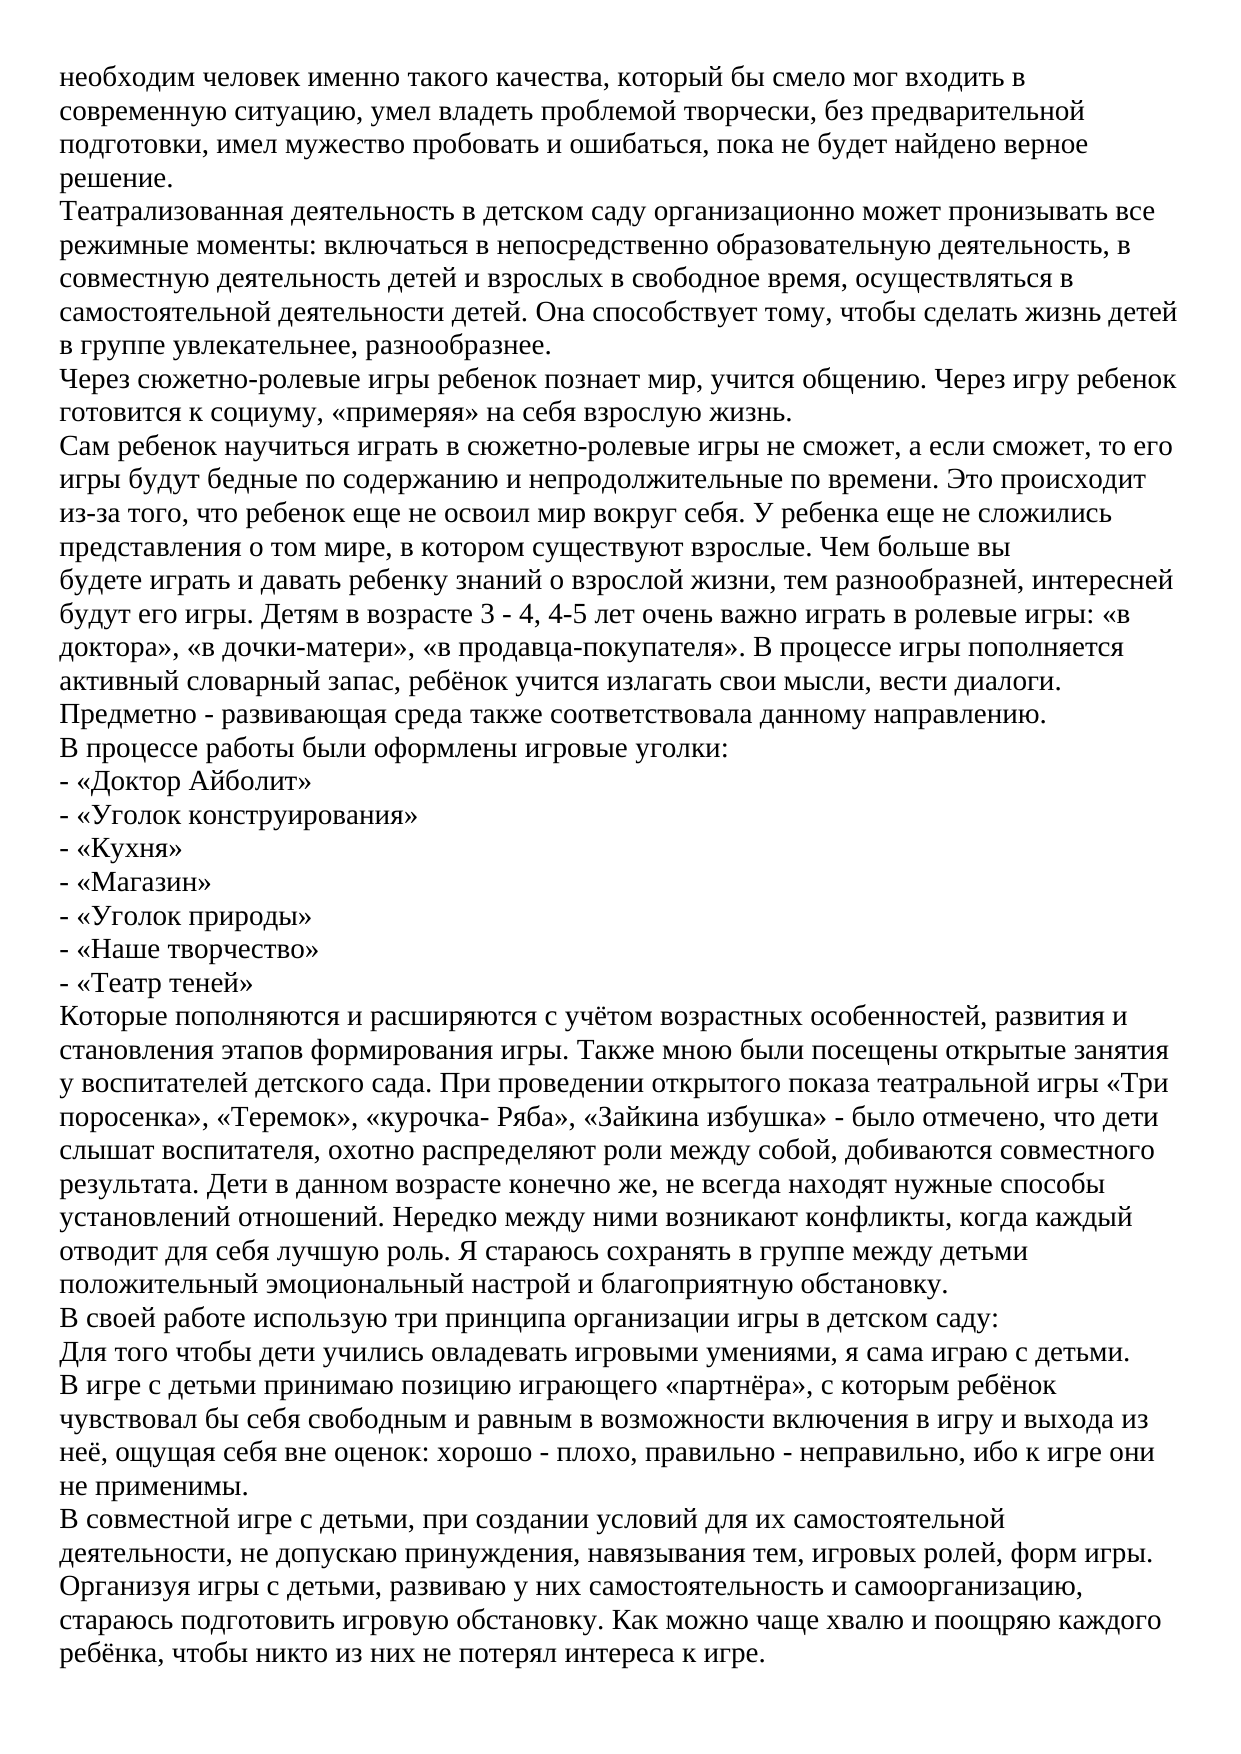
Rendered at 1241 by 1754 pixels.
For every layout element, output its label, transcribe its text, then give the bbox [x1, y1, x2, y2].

text Которые пополняются и расширяются с учётом возрастных особенностей, развития и становления этапов формирования игры. Также мною были посещены открытые занятия у воспитателей детского сада. При проведении открытого показа театральной игры «Три поросенка», «Теремок», «курочка- Ряба», «Зайкина избушка» - было отмечено, что дети слышат воспитателя, охотно распределяют роли между собой, добиваются совместного результата. Дети в данном возрасте конечно же, не всегда находят нужные способы установлений отношений. Нередко между ними возникают конфликты, когда каждый отводит для себя лучшую роль. Я стараюсь сохранять в группе между детьми положительный эмоциональный настрой и благоприятную обстановку. [59, 998, 1181, 1300]
text - «Доктор Айболит» [59, 763, 1181, 797]
text В процессе работы были оформлены игровые уголки: [59, 730, 1181, 763]
text Организуя игры с детьми, развиваю у них самостоятельность и самоорганизацию, стараюсь подготовить игровую обстановку. Как можно чаще хвалю и поощряю каждого ребёнка, чтобы никто из них не потерял интереса к игре. [59, 1568, 1181, 1669]
text - «Уголок природы» [59, 898, 1181, 931]
text - «Магазин» [59, 864, 1181, 898]
text Сам ребенок научиться играть в сюжетно-ролевые игры не сможет, а если сможет, то его игры будут бедные по содержанию и непродолжительные по времени. Это происходит из-за того, что ребенок еще не освоил мир вокруг себя. У ребенка еще не сложились представления о том мире, в котором существуют взрослые. Чем больше вы будете играть и давать ребенку знаний о взрослой жизни, тем разнообразней, интересней будут его игры. Детям в возрасте 3 - 4, 4-5 лет очень важно играть в ролевые игры: «в доктора», «в дочки-матери», «в продавца-покупателя». В процессе игры пополняется активный словарный запас, ребёнок учится излагать свои мысли, вести диалоги. [59, 428, 1181, 696]
text В своей работе использую три принципа организации игры в детском саду: [59, 1300, 1181, 1334]
text В игре с детьми принимаю позицию играющего «партнёра», с которым ребёнок чувствовал бы себя свободным и равным в возможности включения в игру и выхода из неё, ощущая себя вне оценок: хорошо - плохо, правильно - неправильно, ибо к игре они не применимы. [59, 1367, 1181, 1501]
text Для того чтобы дети учились овладевать игровыми умениями, я сама играю с детьми. [59, 1334, 1181, 1367]
text - «Наше творчество» [59, 931, 1181, 965]
text - «Театр теней» [59, 965, 1181, 998]
text Через сюжетно-ролевые игры ребенок познает мир, учится общению. Через игру ребенок готовится к социуму, «примеряя» на себя взрослую жизнь. [59, 361, 1181, 428]
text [59, 59, 1181, 193]
text В совместной игре с детьми, при создании условий для их самостоятельной деятельности, не допускаю принуждения, навязывания тем, игровых ролей, форм игры. [59, 1501, 1181, 1568]
text - «Уголок конструирования» [59, 797, 1181, 831]
text Предметно - развивающая среда также соответствовала данному направлению. [59, 696, 1181, 730]
text - «Кухня» [59, 831, 1181, 864]
text Театрализованная деятельность в детском саду организационно может пронизывать все режимные моменты: включаться в непосредственно образовательную деятельность, в совместную деятельность детей и взрослых в свободное время, осуществляться в самостоятельной деятельности детей. Она способствует тому, чтобы сделать жизнь детей в группе увлекательнее, разнообразнее. [59, 193, 1181, 361]
